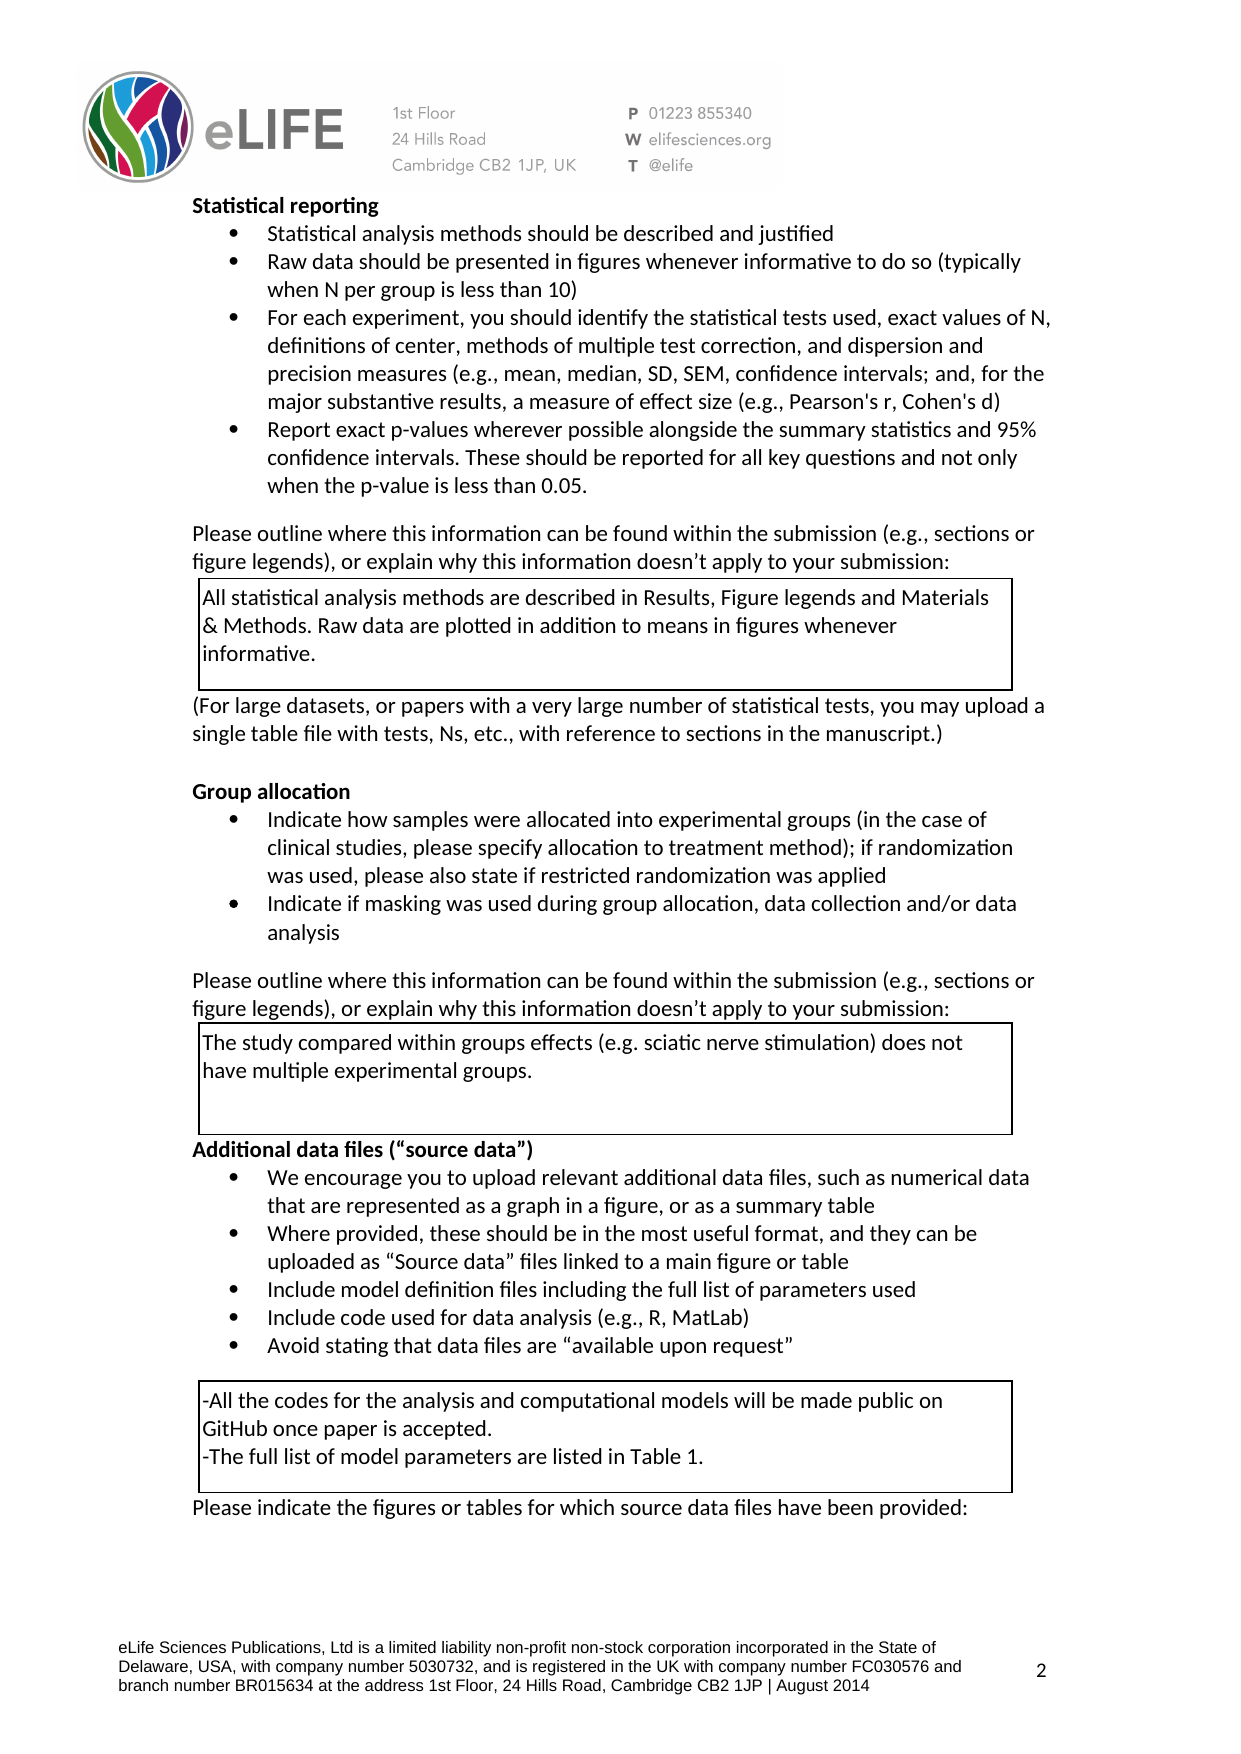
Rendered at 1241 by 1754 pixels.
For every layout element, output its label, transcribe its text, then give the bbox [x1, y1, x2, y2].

list Indicate if masking was used during group allocation, data collection and/or data analysis [229, 889, 1053, 946]
text Additional data files (“source data”) [192, 1052, 1053, 1163]
text All statistical analysis methods are described in Results, Figure legends and Materials & Methods. Raw data are plotted in addition to means in figures whenever informative. [200, 581, 1011, 669]
text Please indicate the figures or tables for which source data files have been provided: [192, 1380, 1053, 1521]
text Group allocation [192, 777, 1053, 806]
list Raw data should be presented in figures whenever informative to do so (typically when N per group is less than 10) [229, 247, 1053, 303]
text Statistical reporting [192, 191, 1053, 219]
text -All the codes for the analysis and computational models will be made public on GitHub once paper is accepted. [200, 1384, 1011, 1442]
list Report exact p-values wherever possible alongside the summary statistics and 95% confidence intervals. These should be reported for all key questions and not only when the p-value is less than 0.05. [229, 415, 1053, 499]
list Include model definition files including the full list of parameters used [229, 1276, 1053, 1303]
list Indicate how samples were allocated into experimental groups (in the case of clinical studies, please specify allocation to treatment method); if randomization was used, please also state if restricted randomization was applied [229, 806, 1053, 889]
text (For large datasets, or papers with a very large number of statistical tests, you may upload a single table file with tests, Ns, etc., with reference to sections in the manuscript.) [192, 603, 1053, 747]
picture [73, 59, 784, 191]
text The study compared within groups effects (e.g. sciatic nerve stimulation) does not have multiple experimental groups. [200, 1026, 1011, 1086]
list We encourage you to upload relevant additional data files, such as numerical data that are represented as a graph in a figure, or as a summary table [229, 1163, 1053, 1219]
text -The full list of model parameters are listed in Table 1. [200, 1442, 1011, 1472]
list For each experiment, you should identify the statistical tests used, exact values of N, definitions of center, methods of multiple test correction, and dispersion and precision measures (e.g., mean, median, SD, SEM, confidence intervals; and, for the major substantive results, a measure of effect size (e.g., Pearson's r, Cohen's d) [229, 303, 1053, 415]
list Where provided, these should be in the most useful format, and they can be uploaded as “Source data” files linked to a main figure or table [229, 1219, 1053, 1276]
list Statistical analysis methods should be described and justified [229, 219, 1053, 247]
list Include code used for data analysis (e.g., R, MatLab) [229, 1303, 1053, 1332]
list Avoid stating that data files are “available upon request” [229, 1332, 1053, 1359]
